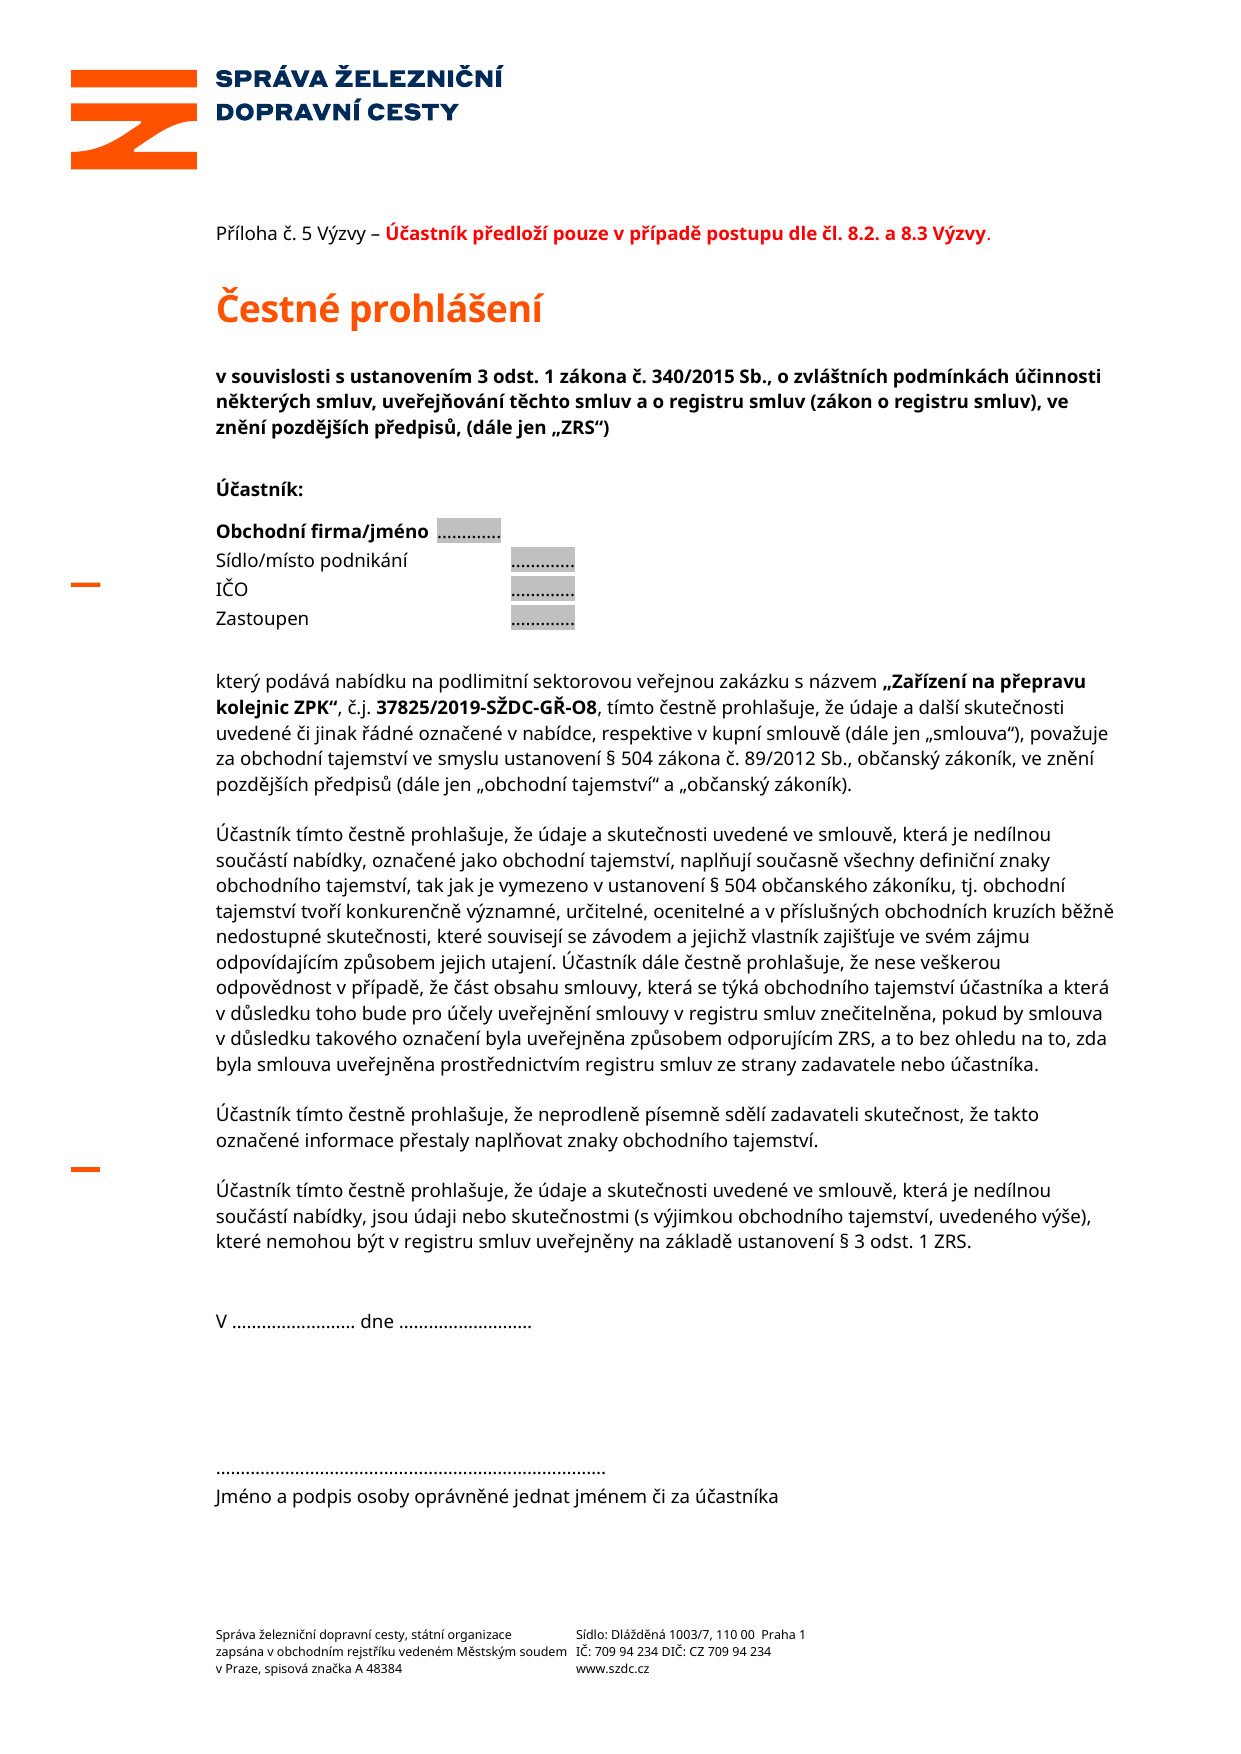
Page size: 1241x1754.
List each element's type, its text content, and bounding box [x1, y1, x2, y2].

text Účastník tímto čestně prohlašuje, že údaje a skutečnosti uvedené ve smlouvě, která je nedílnou součástí nabídky, jsou údaji nebo skutečnostmi (s výjimkou obchodního tajemství, uvedeného výše), které nemohou být v registru smluv uveřejněny na základě ustanovení § 3 odst. 1 ZRS. [216, 1178, 1122, 1254]
text Obchodní firma/jméno …………. [216, 515, 1122, 544]
text který podává nabídku na podlimitní sektorovou veřejnou zakázku s názvem „Zařízení na přepravu kolejnic ZPK“, č.j. 37825/2019-SŽDC-GŘ-O8, tímto čestně prohlašuje, že údaje a další skutečnosti uvedené či jinak řádné označené v nabídce, respektive v kupní smlouvě (dále jen „smlouva“), považuje za obchodní tajemství ve smyslu ustanovení § 504 zákona č. 89/2012 Sb., občanský zákoník, ve znění pozdějších předpisů (dále jen „obchodní tajemství“ a „občanský zákoník). [216, 669, 1122, 796]
text Účastník: [216, 471, 1122, 502]
text Zastoupen …………. [216, 602, 1122, 631]
text Účastník tímto čestně prohlašuje, že neprodleně písemně sdělí zadavateli skutečnost, že takto označené informace přestaly naplňovat znaky obchodního tajemství. [216, 1102, 1122, 1153]
text v souvislosti s ustanovením 3 odst. 1 zákona č. 340/2015 Sb., o zvláštních podmínkách účinnosti některých smluv, uveřejňování těchto smluv a o registru smluv (zákon o registru smluv), ve znění pozdějších předpisů, (dále jen „ZRS“) [216, 363, 1122, 440]
text Jméno a podpis osoby oprávněné jednat jménem či za účastníka [216, 1480, 1121, 1509]
subtitle Čestné prohlášení [216, 282, 1122, 333]
text Sídlo/místo podnikání …………. [216, 544, 1122, 573]
text Účastník tímto čestně prohlašuje, že údaje a skutečnosti uvedené ve smlouvě, která je nedílnou součástí nabídky, označené jako obchodní tajemství, naplňují současně všechny definiční znaky obchodního tajemství, tak jak je vymezeno v ustanovení § 504 občanského zákoníku, tj. obchodní tajemství tvoří konkurenčně významné, určitelné, ocenitelné a v příslušných obchodních kruzích běžně nedostupné skutečnosti, které souvisejí se závodem a jejichž vlastník zajišťuje ve svém zájmu odpovídajícím způsobem jejich utajení. Účastník dále čestně prohlašuje, že nese veškerou odpovědnost v případě, že část obsahu smlouvy, která se týká obchodního tajemství účastníka a která v důsledku toho bude pro účely uveřejnění smlouvy v registru smluv znečitelněna, pokud by smlouva v důsledku takového označení byla uveřejněna způsobem odporujícím ZRS, a to bez ohledu na to, zda byla smlouva uveřejněna prostřednictvím registru smluv ze strany zadavatele nebo účastníka. [216, 821, 1122, 1077]
text V ………………….… dne ……………………… [216, 1305, 1121, 1334]
text ……………………………………………………………………. [216, 1451, 1121, 1480]
text IČO …………. [216, 573, 1122, 602]
text Příloha č. 5 Výzvy – Účastník předloží pouze v případě postupu dle čl. 8.2. a 8.3 Výzvy. [216, 221, 1122, 246]
